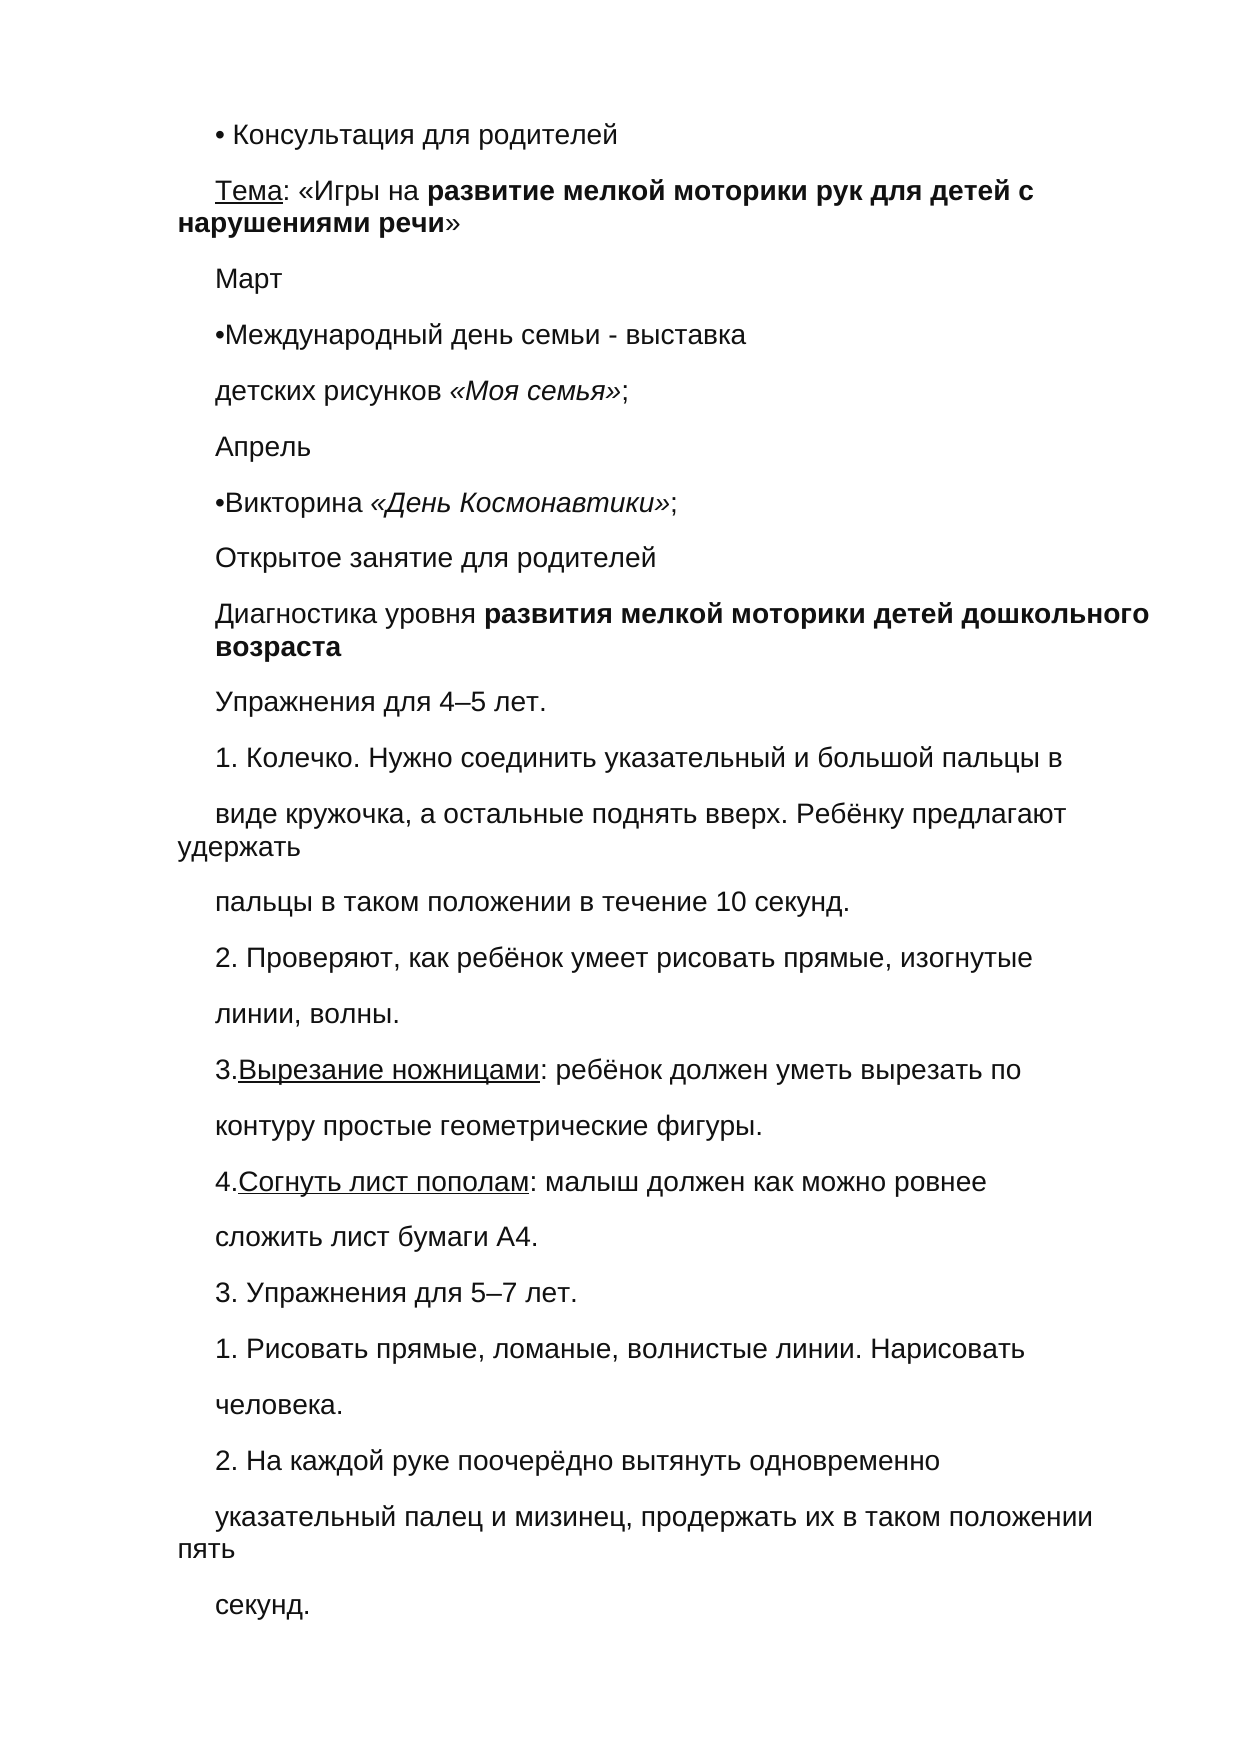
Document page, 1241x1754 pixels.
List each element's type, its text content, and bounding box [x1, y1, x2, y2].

text Открытое занятие для родителей [177, 541, 1152, 574]
text •Викторина «День Космонавтики»; [177, 486, 1152, 518]
text пальцы в таком положении в течение 10 секунд. [177, 885, 1152, 918]
text • Консультация для родителей [177, 118, 1152, 151]
text 1. Колечко. Нужно соединить указательный и большой пальцы в [177, 741, 1152, 774]
text линии, волны. [177, 997, 1152, 1029]
text сложить лист бумаги А4. [177, 1220, 1152, 1253]
text Тема: «Игры на развитие мелкой моторики рук для детей с нарушениями речи» [177, 174, 1152, 239]
text Март [177, 262, 1152, 294]
text 3.Вырезание ножницами: ребёнок должен уметь вырезать по [177, 1053, 1152, 1085]
text возраста [177, 629, 1152, 662]
text секунд. [177, 1588, 1152, 1620]
text 1. Рисовать прямые, ломаные, волнистые линии. Нарисовать [177, 1332, 1152, 1364]
text детских рисунков «Моя семья»; [177, 374, 1152, 406]
text 3. Упражнения для 5–7 лет. [177, 1276, 1152, 1308]
text контуру простые геометрические фигуры. [177, 1109, 1152, 1141]
text виде кружочка, а остальные поднять вверх. Ребёнку предлагают удержать [177, 797, 1152, 862]
text •Международный день семьи - выставка [177, 318, 1152, 350]
text указательный палец и мизинец, продержать их в таком положении пять [177, 1499, 1152, 1564]
text человека. [177, 1388, 1152, 1420]
text 2. Проверяют, как ребёнок умеет рисовать прямые, изогнутые [177, 941, 1152, 973]
text Диагностика уровня развития мелкой моторики детей дошкольного [177, 597, 1152, 629]
text Упражнения для 4–5 лет. [177, 685, 1152, 718]
text 4.Согнуть лист пополам: малыш должен как можно ровнее [177, 1164, 1152, 1197]
text Апрель [177, 430, 1152, 462]
text 2. На каждой руке поочерёдно вытянуть одновременно [177, 1444, 1152, 1476]
